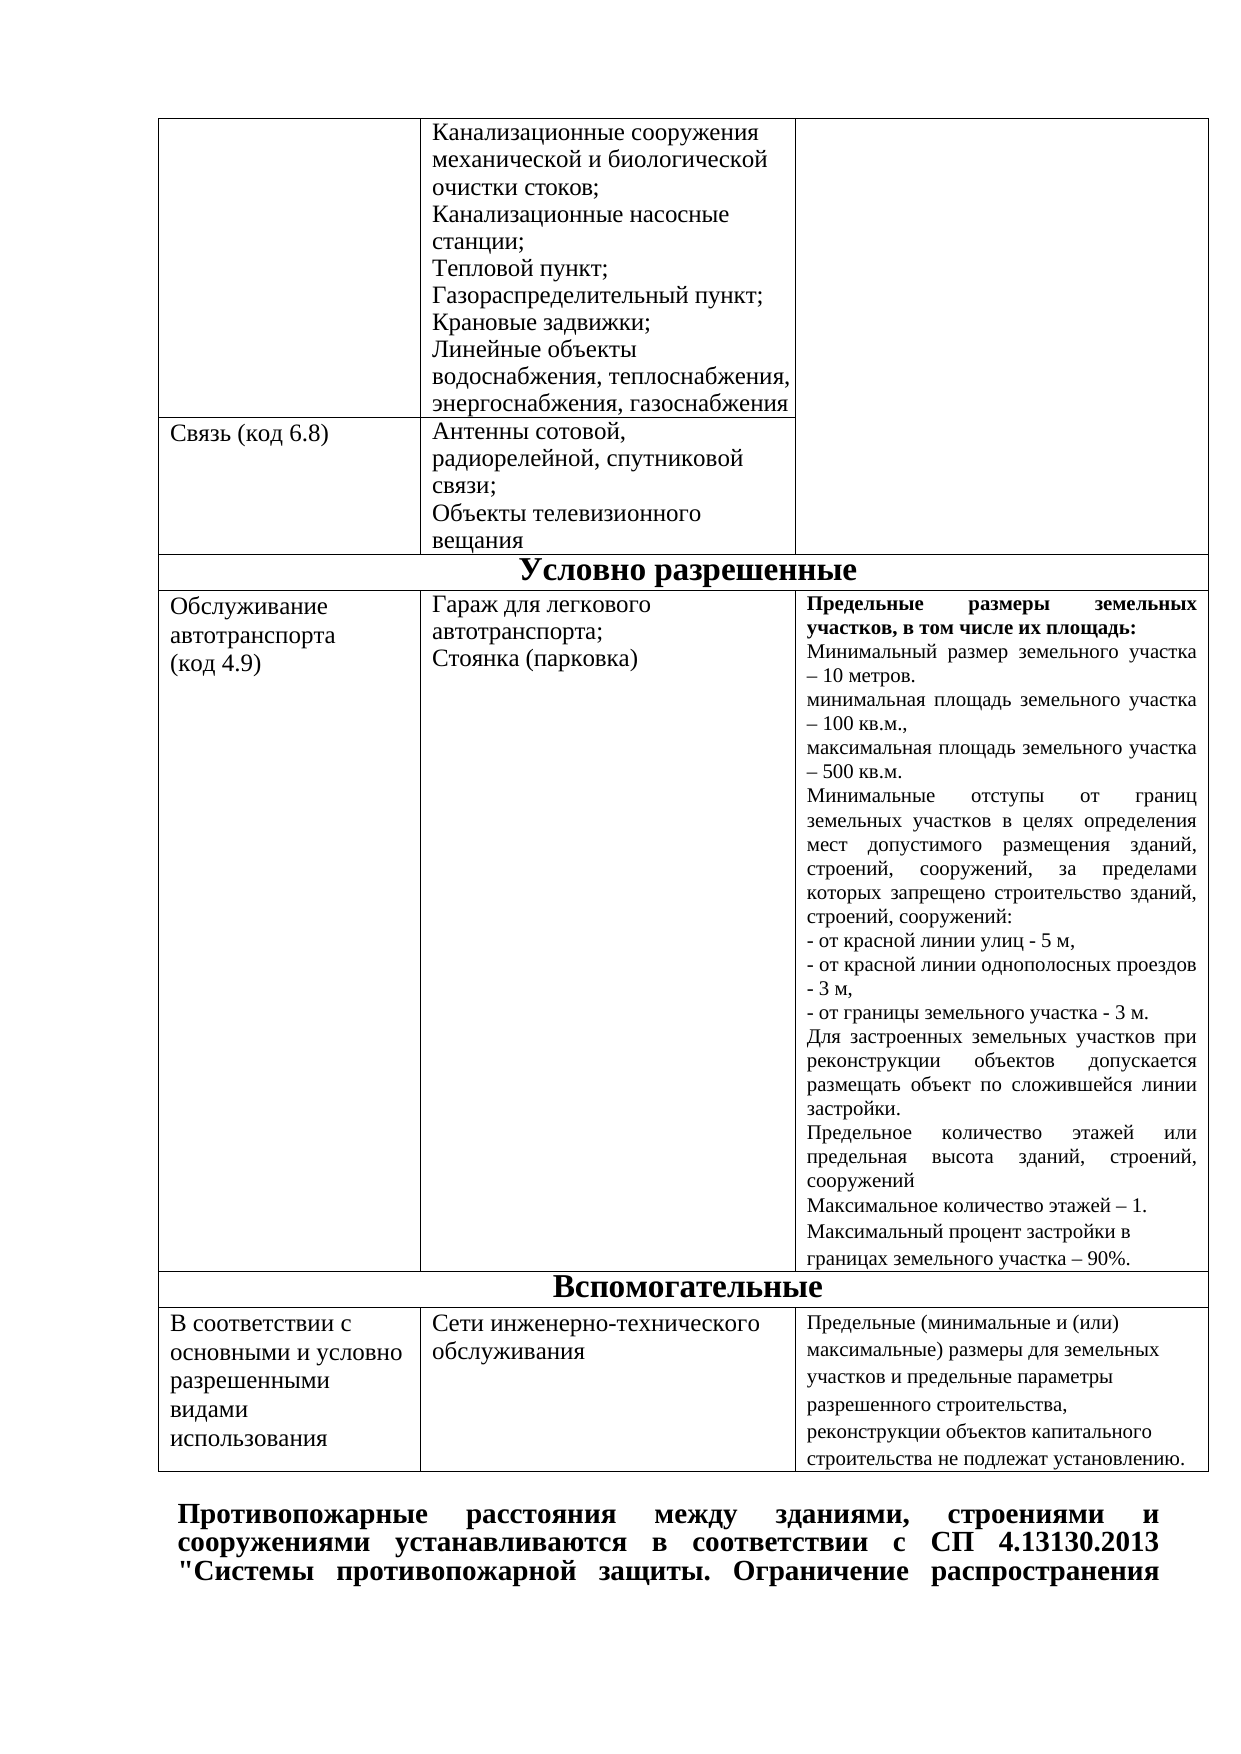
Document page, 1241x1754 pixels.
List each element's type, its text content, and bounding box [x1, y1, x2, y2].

table_cell Условно разрешенные [159, 555, 1208, 590]
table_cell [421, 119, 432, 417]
table_cell Предельные размеры земельных участков, в том числе их площадь: Минимальный размер земельного участка – . минимальная площадь земельного участка – 100 кв.м., максимальная площадь земельного участка – 500 кв.м. Минимальные отступы от границ земельных участков в целях определения мест допустимого размещения зданий, строений, сооружений, за пределами которых запрещено строительство зданий, строений, сооружений: - от красной линии улиц - , - от красной линии однополосных проездов - , - от границы земельного участка - . Для застроенных земельных участков при реконструкции объектов допускается размещать объект по сложившейся линии застройки. Предельное количество этажей или предельная высота зданий, строений, сооружений Максимальное количество этажей – 1. Максимальный процент застройки в границах земельного участка – 90%. [796, 591, 1208, 1271]
table_cell Связь (код 6.8) [159, 418, 420, 553]
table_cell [796, 119, 1208, 553]
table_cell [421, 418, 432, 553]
table_cell Обслуживание автотранспорта (код 4.9) [159, 591, 420, 1271]
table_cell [159, 119, 420, 417]
table_cell Гараж для легкового автотранспорта; Стоянка (парковка) [421, 591, 795, 1271]
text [177, 1500, 1160, 1586]
table_cell В соответствии с основными и условно разрешенными видами использования [159, 1308, 420, 1471]
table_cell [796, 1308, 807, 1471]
table_cell Вспомогательные [159, 1272, 1208, 1307]
table_cell Сети инженерно-технического обслуживания [421, 1308, 795, 1471]
